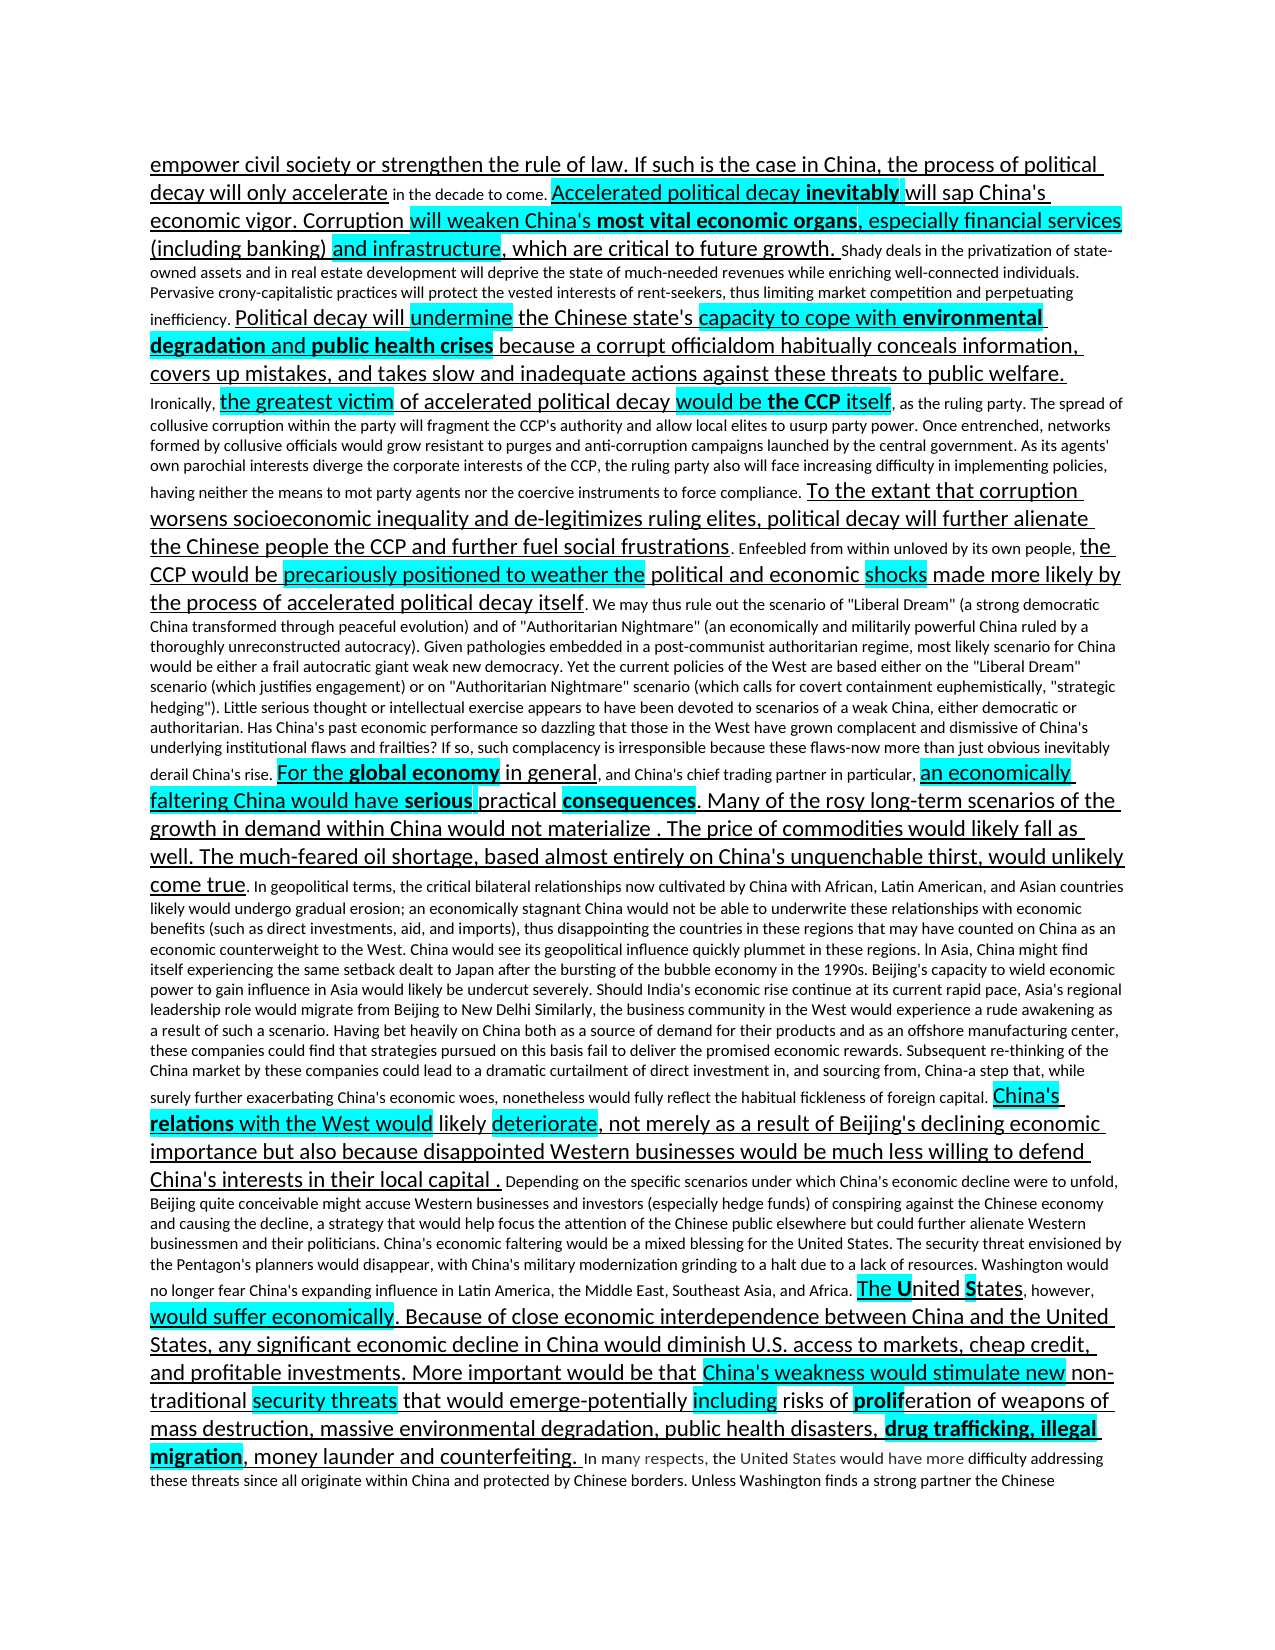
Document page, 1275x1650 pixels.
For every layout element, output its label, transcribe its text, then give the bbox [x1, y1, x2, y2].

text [150, 868, 1125, 1491]
